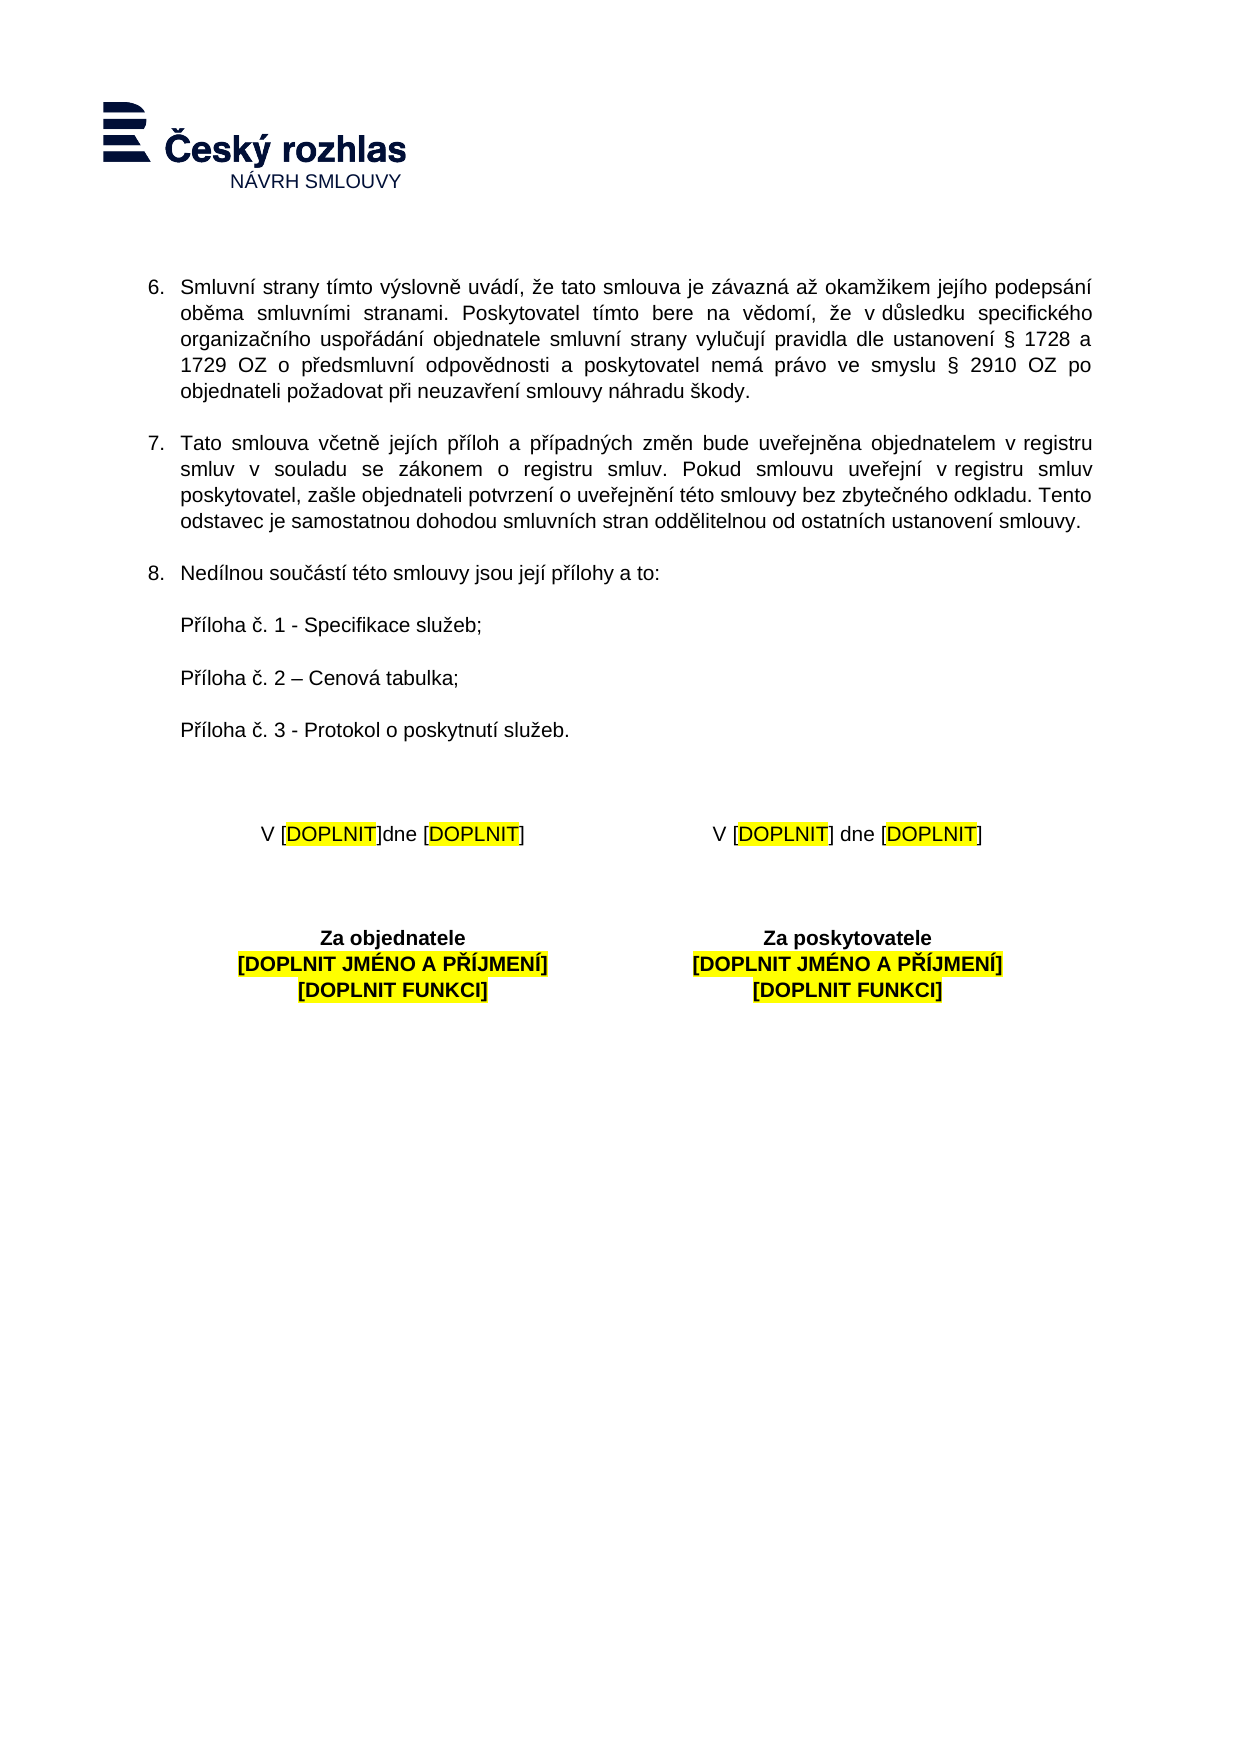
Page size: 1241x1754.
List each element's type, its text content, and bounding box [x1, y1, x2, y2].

list Tato smlouva včetně jejích příloh a případných změn bude uveřejněna objednatelem v registru smluv v souladu se zákonem o registru smluv. Pokud smlouvu uveřejní v registru smluv poskytovatel, zašle objednateli potvrzení o uveřejnění této smlouvy bez zbytečného odkladu. Tento odstavec je samostatnou dohodou smluvních stran oddělitelnou od ostatních ustanovení smlouvy. [148, 430, 1093, 534]
table_cell Za objednatele [DOPLNIT JMÉNO A PŘÍJMENÍ] [DOPLNIT FUNKCI] [165, 846, 620, 1003]
list Nedílnou součástí této smlouvy jsou její přílohy a to: [148, 560, 1093, 586]
table_cell Za poskytovatele [DOPLNIT JMÉNO A PŘÍJMENÍ] [DOPLNIT FUNKCI] [620, 846, 1075, 1003]
list Smluvní strany tímto výslovně uvádí, že tato smlouva je závazná až okamžikem jejího podepsání oběma smluvními stranami. Poskytovatel tímto bere na vědomí, že v důsledku specifického organizačního uspořádání objednatele smluvní strany vylučují pravidla dle ustanovení § 1728 a 1729 OZ o předsmluvní odpovědnosti a poskytovatel nemá právo ve smyslu § 2910 OZ po objednateli požadovat při neuzavření smlouvy náhradu škody. [148, 273, 1093, 404]
table_header V [DOPLNIT]dne [DOPLNIT] [165, 820, 620, 846]
list Příloha č. 1 - Specifikace služeb; [180, 612, 1093, 638]
list Příloha č. 3 - Protokol o poskytnutí služeb. [180, 716, 1093, 742]
picture [103, 102, 406, 168]
list Příloha č. 2 – Cenová tabulka; [180, 664, 1093, 690]
table_header V [DOPLNIT] dne [DOPLNIT] [620, 820, 1075, 846]
